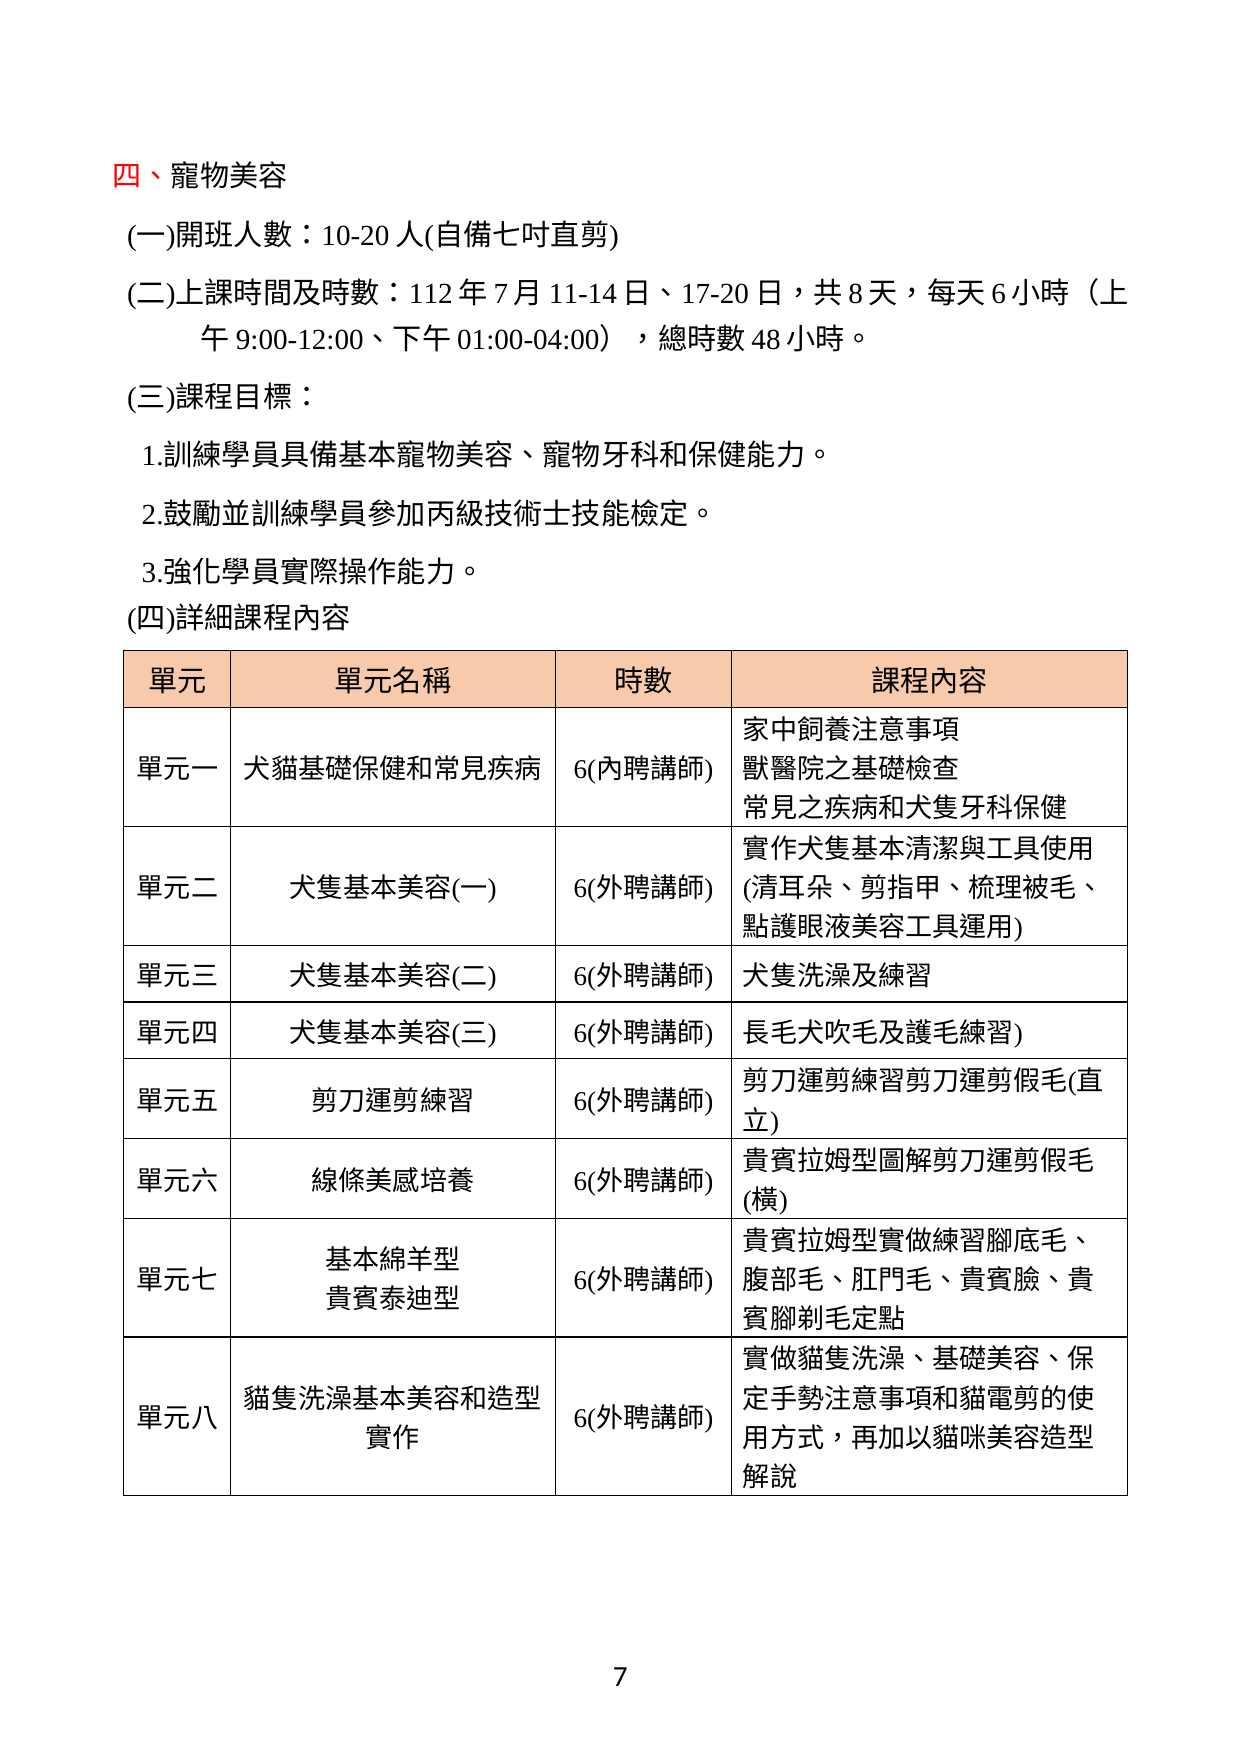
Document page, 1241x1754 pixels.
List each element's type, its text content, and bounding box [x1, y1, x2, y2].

table_header 時數 [556, 651, 731, 707]
table_header 單元名稱 [231, 651, 555, 707]
table_cell 實作犬隻基本清潔與工具使用(清耳朵、剪指甲、梳理被毛、點護眼液美容工具運用) [732, 827, 1127, 944]
table_cell 單元七 [124, 1219, 230, 1336]
text (一)開班人數：10-20人(自備七吋直剪) [112, 208, 1128, 254]
table_cell 6(外聘講師) [556, 1338, 731, 1494]
table_cell 單元五 [124, 1059, 230, 1138]
table_cell 犬隻基本美容(一) [231, 827, 555, 944]
table_header 單元 [124, 651, 230, 707]
table_cell 犬隻基本美容(三) [231, 1003, 555, 1058]
table_cell 單元四 [124, 1003, 230, 1058]
table_cell 家中飼養注意事項 獸醫院之基礎檢查 常見之疾病和犬隻牙科保健 [732, 708, 1127, 826]
text 3.強化學員實際操作能力。 [112, 546, 1128, 592]
table_cell 貴賓拉姆型圖解剪刀運剪假毛(橫) [732, 1139, 1127, 1217]
table_cell 6(外聘講師) [556, 1003, 731, 1058]
table_cell 犬貓基礎保健和常見疾病 [231, 708, 555, 826]
table_cell 貓隻洗澡基本美容和造型實作 [231, 1338, 555, 1494]
table_cell 單元三 [124, 946, 230, 1001]
table_cell 剪刀運剪練習剪刀運剪假毛(直立) [732, 1059, 1127, 1138]
table_cell 6(外聘講師) [556, 1059, 731, 1138]
table_cell 單元六 [124, 1139, 230, 1217]
text 2.鼓勵並訓練學員參加丙級技術士技能檢定。 [112, 487, 1128, 533]
table_cell 單元一 [124, 708, 230, 826]
text 1.訓練學員具備基本寵物美容、寵物牙科和保健能力。 [112, 429, 1128, 475]
table_cell 6(外聘講師) [556, 1219, 731, 1336]
table_cell 單元八 [124, 1338, 230, 1494]
table_cell 基本綿羊型 貴賓泰迪型 [231, 1219, 555, 1336]
text (二)上課時間及時數：112年7月11-14日、17-20日，共8天，每天6小時（上午9:00-12:00、下午01:00-04:00），總時數48小時。 [112, 267, 1128, 358]
table_cell 6(外聘講師) [556, 946, 731, 1001]
table_cell 犬隻基本美容(二) [231, 946, 555, 1001]
table_cell 實做貓隻洗澡、基礎美容、保定手勢注意事項和貓電剪的使用方式，再加以貓咪美容造型解說 [732, 1338, 1127, 1494]
table_cell 6(內聘講師) [556, 708, 731, 826]
table_cell 剪刀運剪練習 [231, 1059, 555, 1138]
text (三)課程目標： [112, 371, 1128, 417]
table_cell 長毛犬吹毛及護毛練習) [732, 1003, 1127, 1058]
table_cell 線條美感培養 [231, 1139, 555, 1217]
table_cell 6(外聘講師) [556, 1139, 731, 1217]
text 四、寵物美容 [112, 150, 1128, 196]
table_header 課程內容 [732, 651, 1127, 707]
table_cell 犬隻洗澡及練習 [732, 946, 1127, 1001]
text (四)詳細課程內容 [112, 592, 1128, 637]
table_cell 單元二 [124, 827, 230, 944]
table_cell 6(外聘講師) [556, 827, 731, 944]
table_cell 貴賓拉姆型實做練習腳底毛、腹部毛、肛門毛、貴賓臉、貴賓腳剃毛定點 [732, 1219, 1127, 1336]
